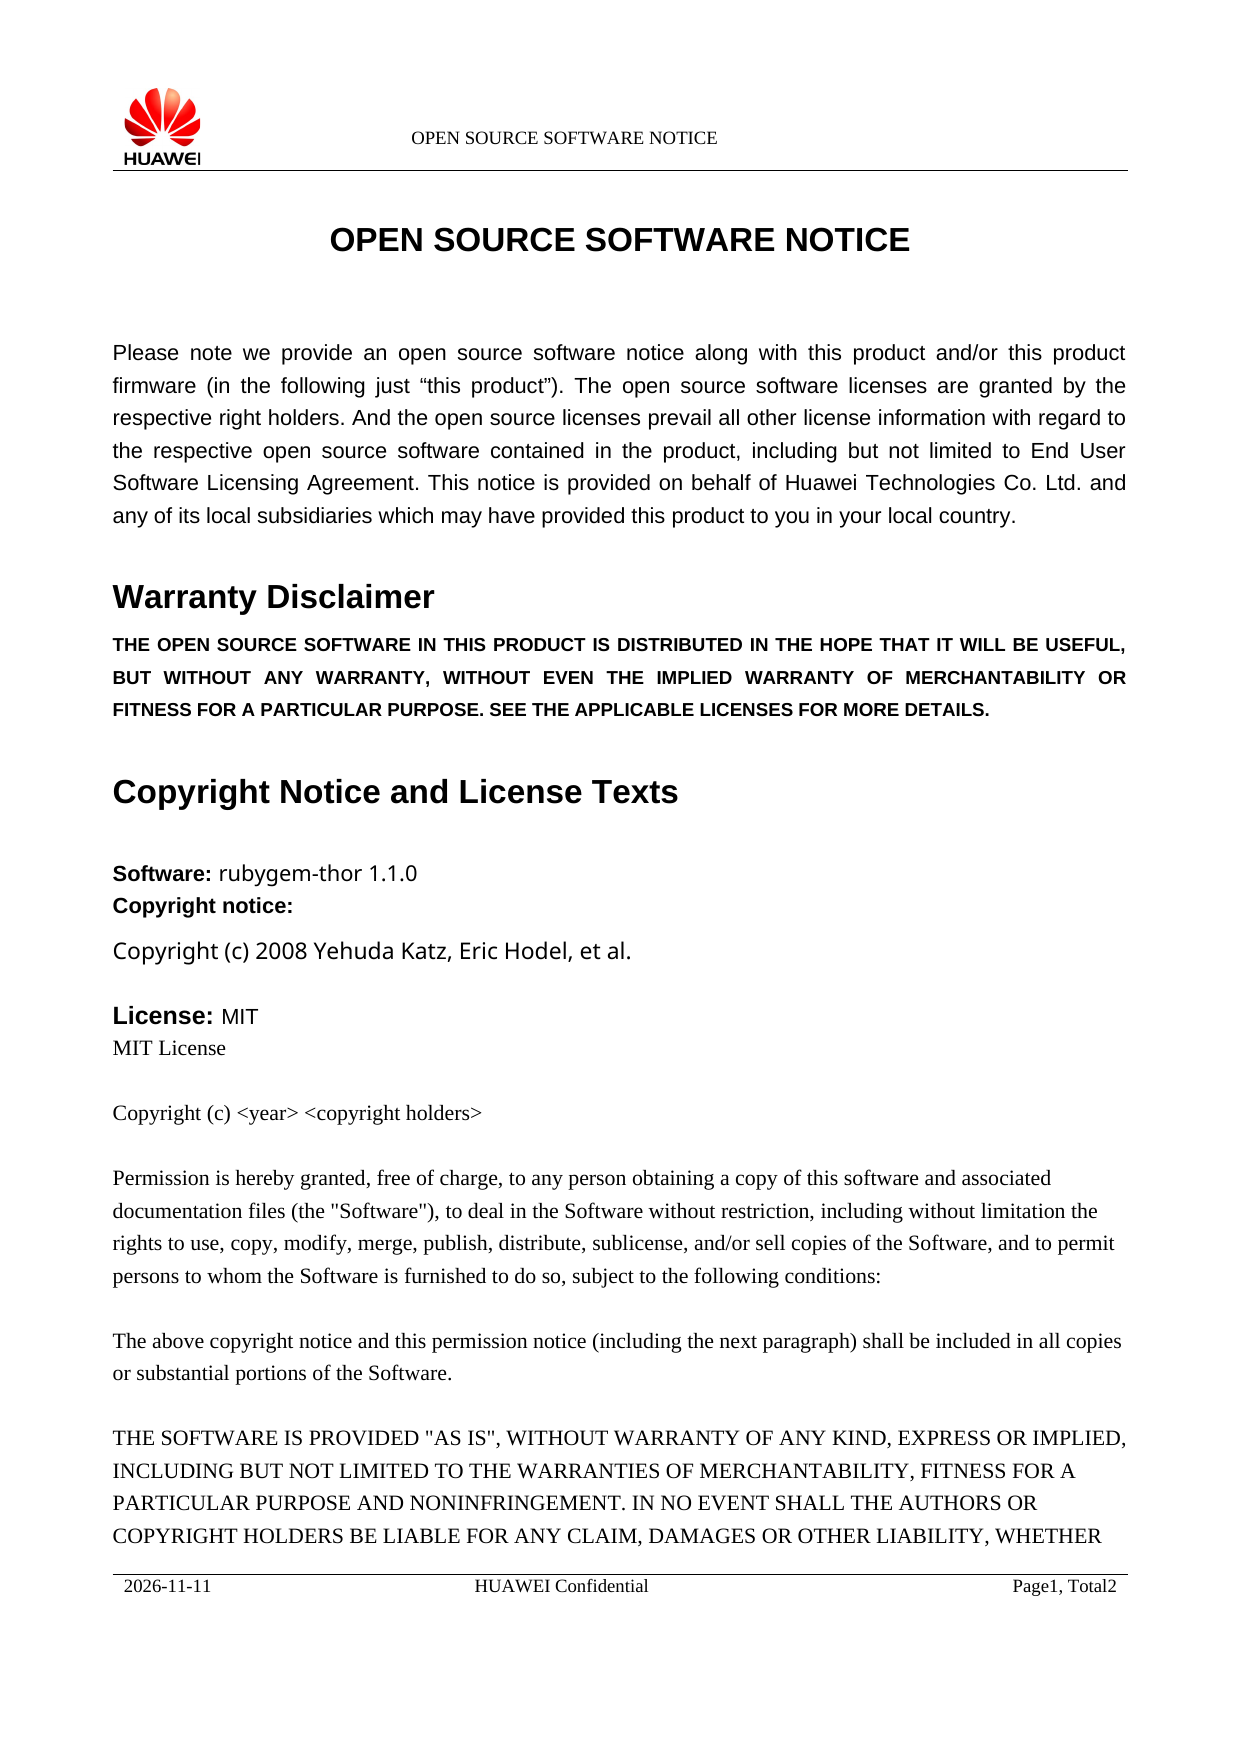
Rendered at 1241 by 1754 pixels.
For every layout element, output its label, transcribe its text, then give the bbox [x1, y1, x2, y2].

text The open source software in this product is distributed in the hope that it will be useful, but WITHOUT ANY WARRANTY, without even the implied warranty of MERCHANTABILITY or FITNESS FOR A PARTICULAR PURPOSE. See the applicable licenses for more details. [112, 629, 1128, 726]
title Software: rubygem-thor 1.1.0 [112, 856, 1128, 889]
text Copyright Notice and License Texts [112, 759, 1128, 824]
text Please note we provide an open source software notice along with this product and/or this product firmware (in the following just “this product”). The open source software licenses are granted by the respective right holders. And the open source licenses prevail all other license information with regard to the respective open source software contained in the product, including but not limited to End User Software Licensing Agreement. This notice is provided on behalf of Huawei Technologies Co. Ltd. and any of its local subsidiaries which may have provided this product to you in your local country. [112, 336, 1128, 531]
picture [124, 88, 201, 165]
text OPEN SOURCE SOFTWARE NOTICE [112, 206, 1128, 271]
text License: MIT [112, 999, 1128, 1031]
text Copyright (c) 2008 Yehuda Katz, Eric Hodel, et al. [112, 934, 1128, 999]
text Copyright notice: [112, 889, 1128, 921]
text Warranty Disclaimer [112, 564, 1128, 629]
